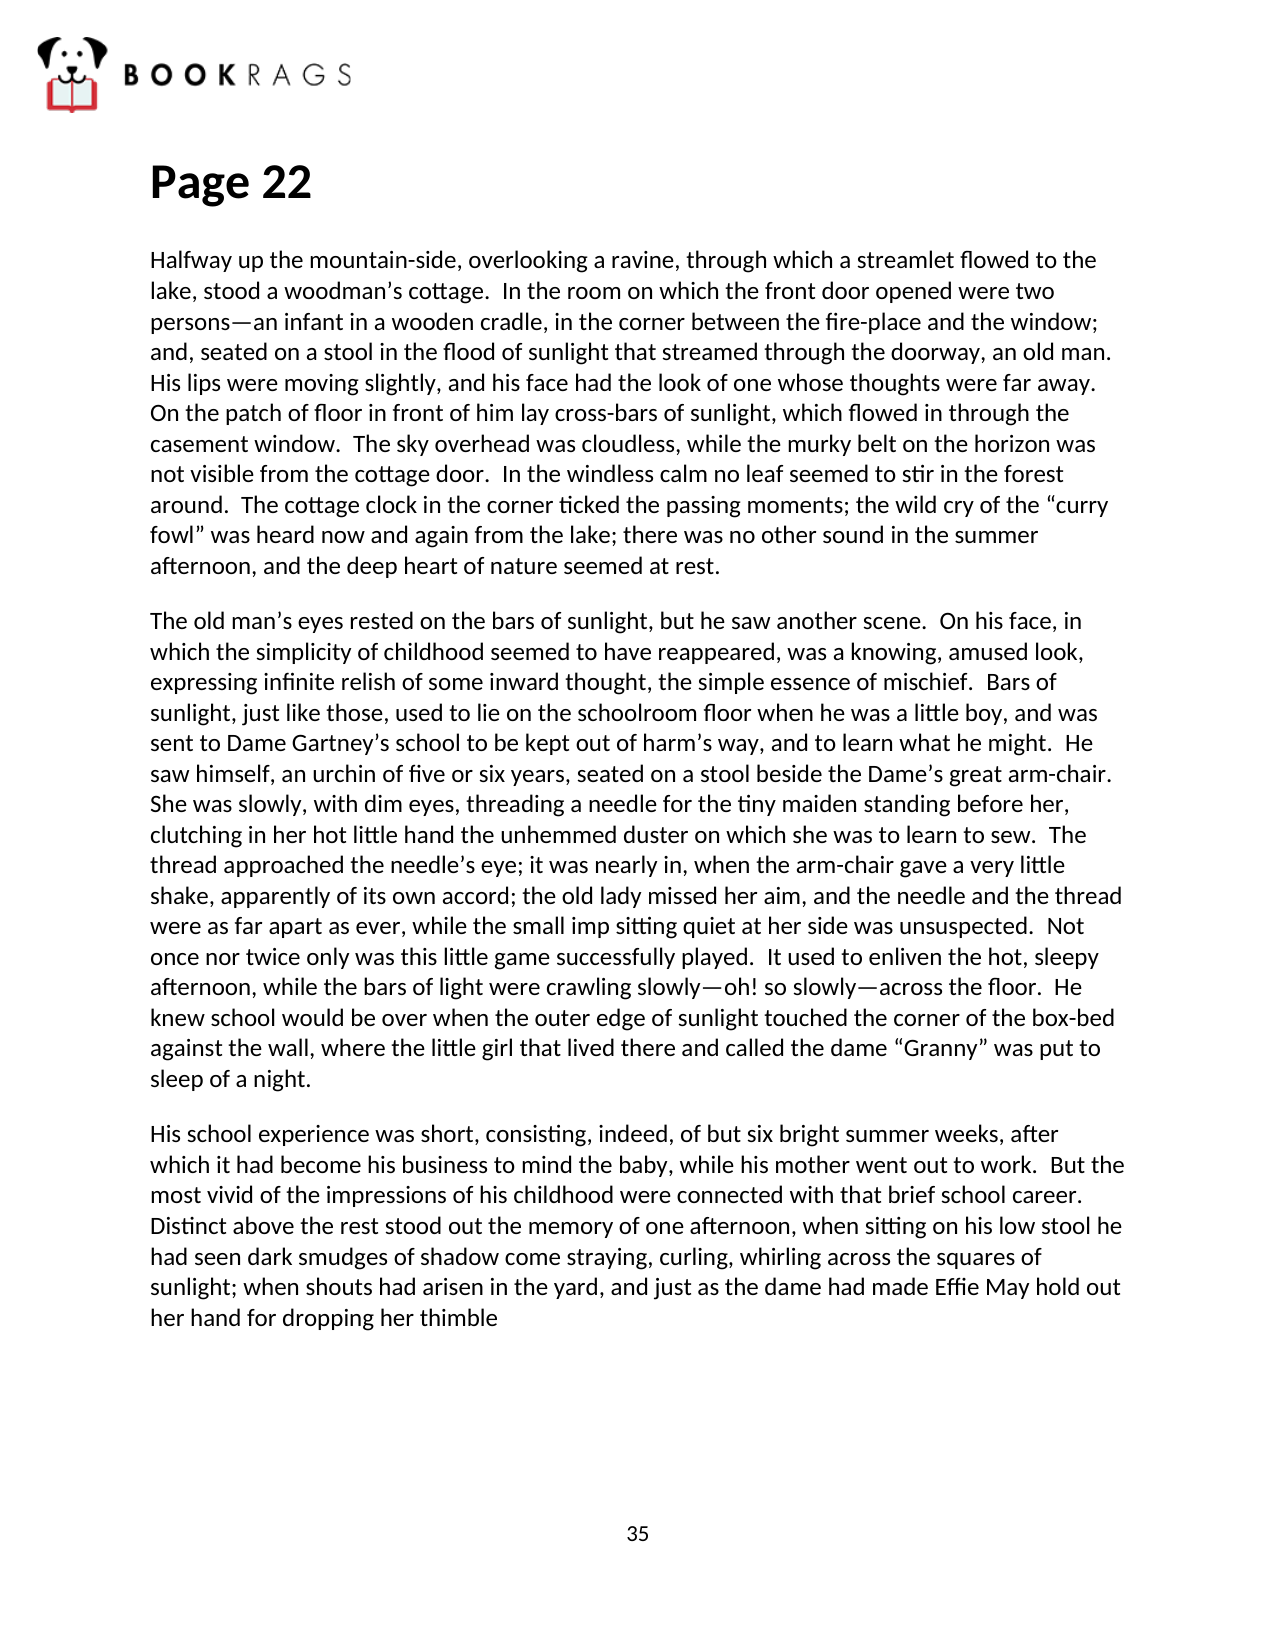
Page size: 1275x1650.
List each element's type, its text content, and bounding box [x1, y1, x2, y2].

text His school experience was short, consisting, indeed, of but six bright summer weeks, after which it had become his business to mind the baby, while his mother went out to work. But the most vivid of the impressions of his childhood were connected with that brief school career. Distinct above the rest stood out the memory of one afternoon, when sitting on his low stool he had seen dark smudges of shadow come straying, curling, whirling across the squares of sunlight; when shouts had arisen in the yard, and just as the dame had made Effie May hold out her hand for dropping her thimble [150, 1119, 1125, 1332]
picture [37, 37, 351, 113]
text Page 22 [150, 150, 1125, 211]
text Halfway up the mountain-side, overlooking a ravine, through which a streamlet flowed to the lake, stood a woodman’s cottage. In the room on which the front door opened were two persons—­an infant in a wooden cradle, in the corner between the fire-place and the window; and, seated on a stool in the flood of sunlight that streamed through the doorway, an old man. His lips were moving slightly, and his face had the look of one whose thoughts were far away. On the patch of floor in front of him lay cross-bars of sunlight, which flowed in through the casement window. The sky overhead was cloudless, while the murky belt on the horizon was not visible from the cottage door. In the windless calm no leaf seemed to stir in the forest around. The cottage clock in the corner ticked the passing moments; the wild cry of the “curry fowl” was heard now and again from the lake; there was no other sound in the summer afternoon, and the deep heart of nature seemed at rest. [150, 244, 1125, 580]
text The old man’s eyes rested on the bars of sunlight, but he saw another scene. On his face, in which the simplicity of childhood seemed to have reappeared, was a knowing, amused look, expressing infinite relish of some inward thought, the simple essence of mischief. Bars of sunlight, just like those, used to lie on the schoolroom floor when he was a little boy, and was sent to Dame Gartney’s school to be kept out of harm’s way, and to learn what he might. He saw himself, an urchin of five or six years, seated on a stool beside the Dame’s great arm-chair. She was slowly, with dim eyes, threading a needle for the tiny maiden standing before her, clutching in her hot little hand the unhemmed duster on which she was to learn to sew. The thread approached the needle’s eye; it was nearly in, when the arm-chair gave a very little shake, apparently of its own accord; the old lady missed her aim, and the needle and the thread were as far apart as ever, while the small imp sitting quiet at her side was unsuspected. Not once nor twice only was this little game successfully played. It used to enliven the hot, sleepy afternoon, while the bars of light were crawling slowly—­oh! so slowly—­across the floor. He knew school would be over when the outer edge of sunlight touched the corner of the box-bed against the wall, where the little girl that lived there and called the dame “Granny” was put to sleep of a night. [150, 605, 1125, 1094]
